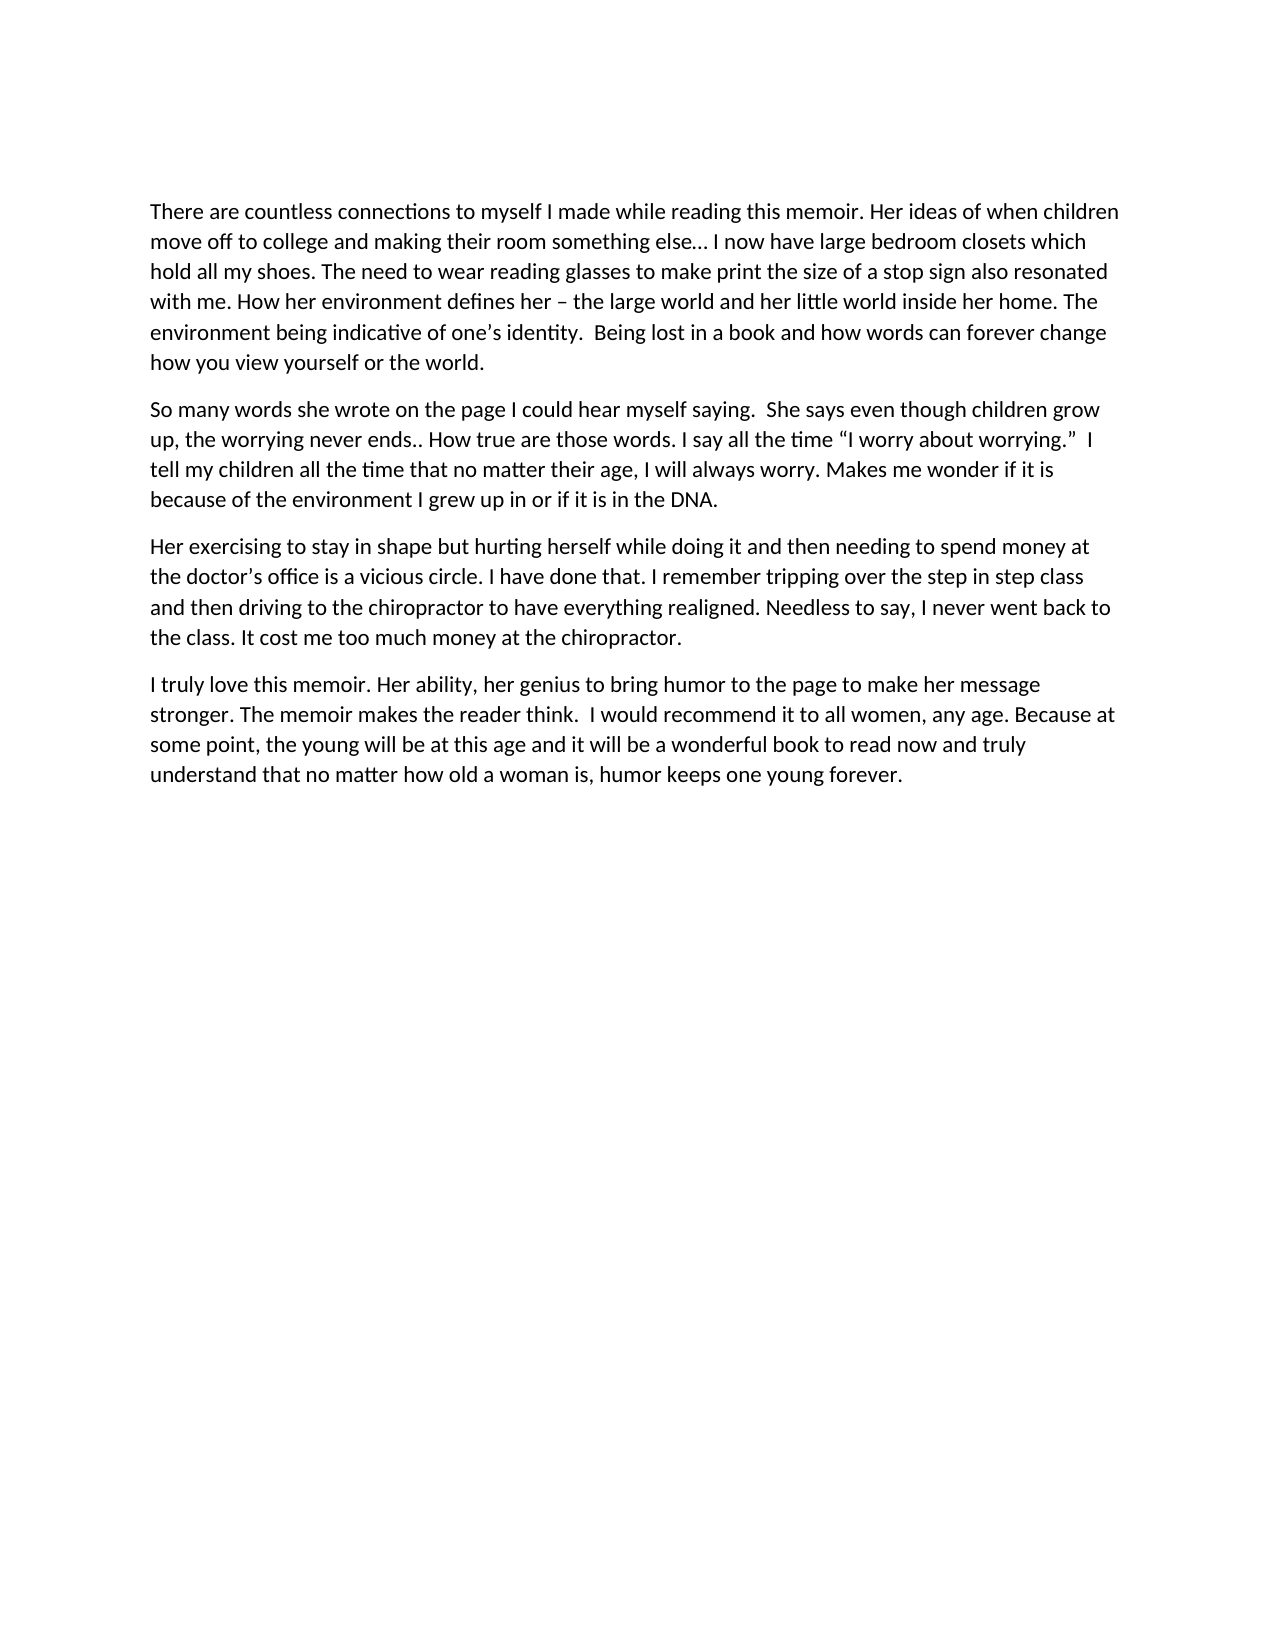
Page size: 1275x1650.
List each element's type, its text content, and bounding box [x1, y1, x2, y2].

text Her exercising to stay in shape but hurting herself while doing it and then needing to spend money at the doctor’s office is a vicious circle. I have done that. I remember tripping over the step in step class and then driving to the chiropractor to have everything realigned. Needless to say, I never went back to the class. It cost me too much money at the chiropractor. [150, 532, 1125, 651]
text I truly love this memoir. Her ability, her genius to bring humor to the page to make her message stronger. The memoir makes the reader think. I would recommend it to all women, any age. Because at some point, the young will be at this age and it will be a wonderful book to read now and truly understand that no matter how old a woman is, humor keeps one young forever. [150, 670, 1125, 788]
text There are countless connections to myself I made while reading this memoir. Her ideas of when children move off to college and making their room something else… I now have large bedroom closets which hold all my shoes. The need to wear reading glasses to make print the size of a stop sign also resonated with me. How her environment defines her – the large world and her little world inside her home. The environment being indicative of one’s identity. Being lost in a book and how words can forever change how you view yourself or the world. [150, 197, 1125, 376]
text So many words she wrote on the page I could hear myself saying. She says even though children grow up, the worrying never ends.. How true are those words. I say all the time “I worry about worrying.” I tell my children all the time that no matter their age, I will always worry. Makes me wonder if it is because of the environment I grew up in or if it is in the DNA. [150, 395, 1125, 513]
